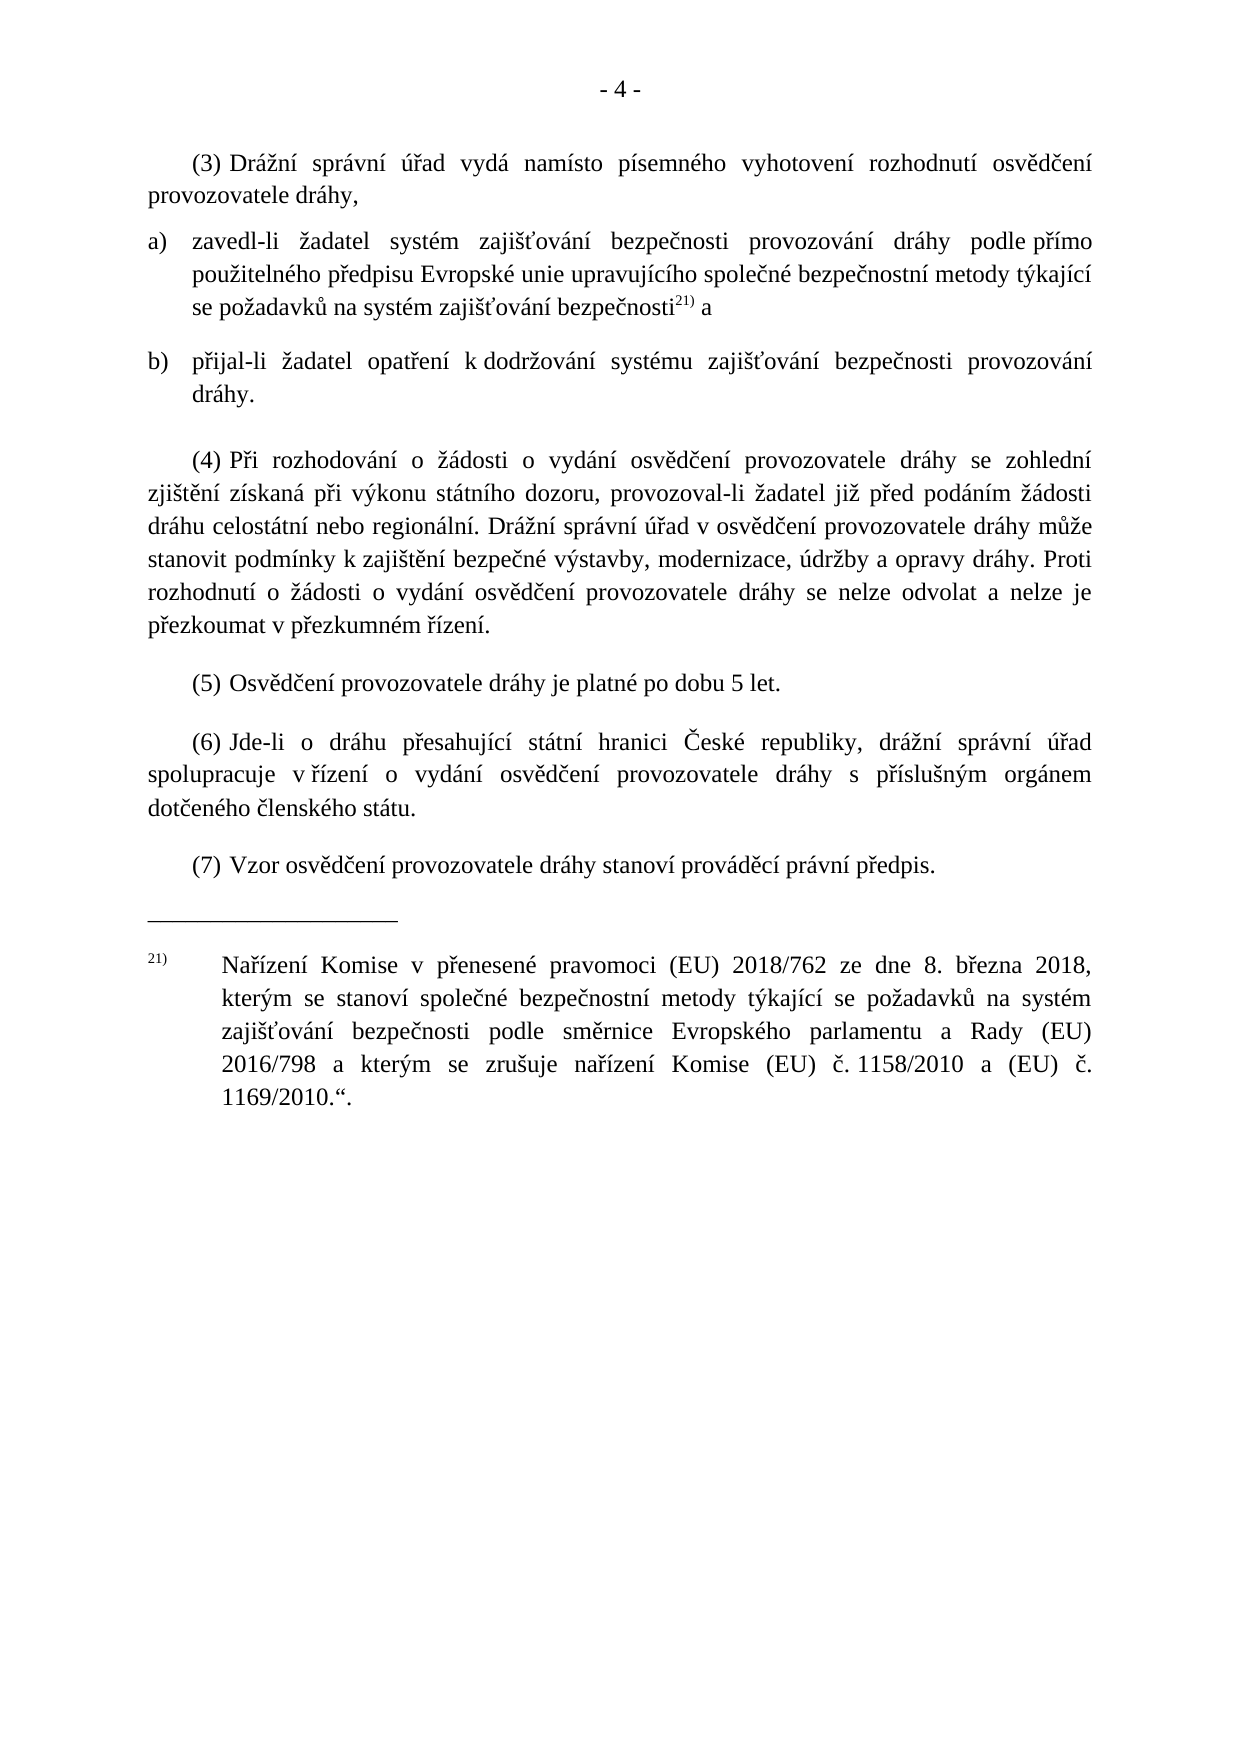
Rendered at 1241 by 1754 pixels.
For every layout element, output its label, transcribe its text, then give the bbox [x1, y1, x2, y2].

text Jde-li o dráhu přesahující státní hranici České republiky, drážní správní úřad spolupracuje v řízení o vydání osvědčení provozovatele dráhy s příslušným orgánem dotčeného členského státu. [148, 727, 1093, 821]
text Při rozhodování o žádosti o vydání osvědčení provozovatele dráhy se zohlední zjištění získaná při výkonu státního dozoru, provozoval-li žadatel již před podáním žádosti dráhu celostátní nebo regionální. Drážní správní úřad v osvědčení provozovatele dráhy může stanovit podmínky k zajištění bezpečné výstavby, modernizace, údržby a opravy dráhy. Proti rozhodnutí o žádosti o vydání osvědčení provozovatele dráhy se nelze odvolat a nelze je přezkoumat v přezkumném řízení. [148, 445, 1093, 639]
text zavedl-li žadatel systém zajišťování bezpečnosti provozování dráhy podle přímo použitelného předpisu Evropské unie upravujícího společné bezpečnostní metody týkající se požadavků na systém zajišťování bezpečnosti21) a [148, 226, 1093, 321]
text 21) Nařízení Komise v přenesené pravomoci (EU) 2018/762 ze dne 8. března 2018, kterým se stanoví společné bezpečnostní metody týkající se požadavků na systém zajišťování bezpečnosti podle směrnice Evropského parlamentu a Rady (EU) 2016/798 a kterým se zrušuje nařízení Komise (EU) č. 1158/2010 a (EU) č. 1169/2010.“. [148, 950, 1093, 1111]
text Vzor osvědčení provozovatele dráhy stanoví prováděcí právní předpis. [148, 851, 1093, 879]
text Drážní správní úřad vydá namísto písemného vyhotovení rozhodnutí osvědčení provozovatele dráhy, [148, 148, 1093, 209]
text ____________________ [148, 896, 1093, 925]
text Osvědčení provozovatele dráhy je platné po dobu 5 let. [148, 668, 1093, 697]
text přijal-li žadatel opatření k dodržování systému zajišťování bezpečnosti provozování dráhy. [148, 346, 1093, 408]
